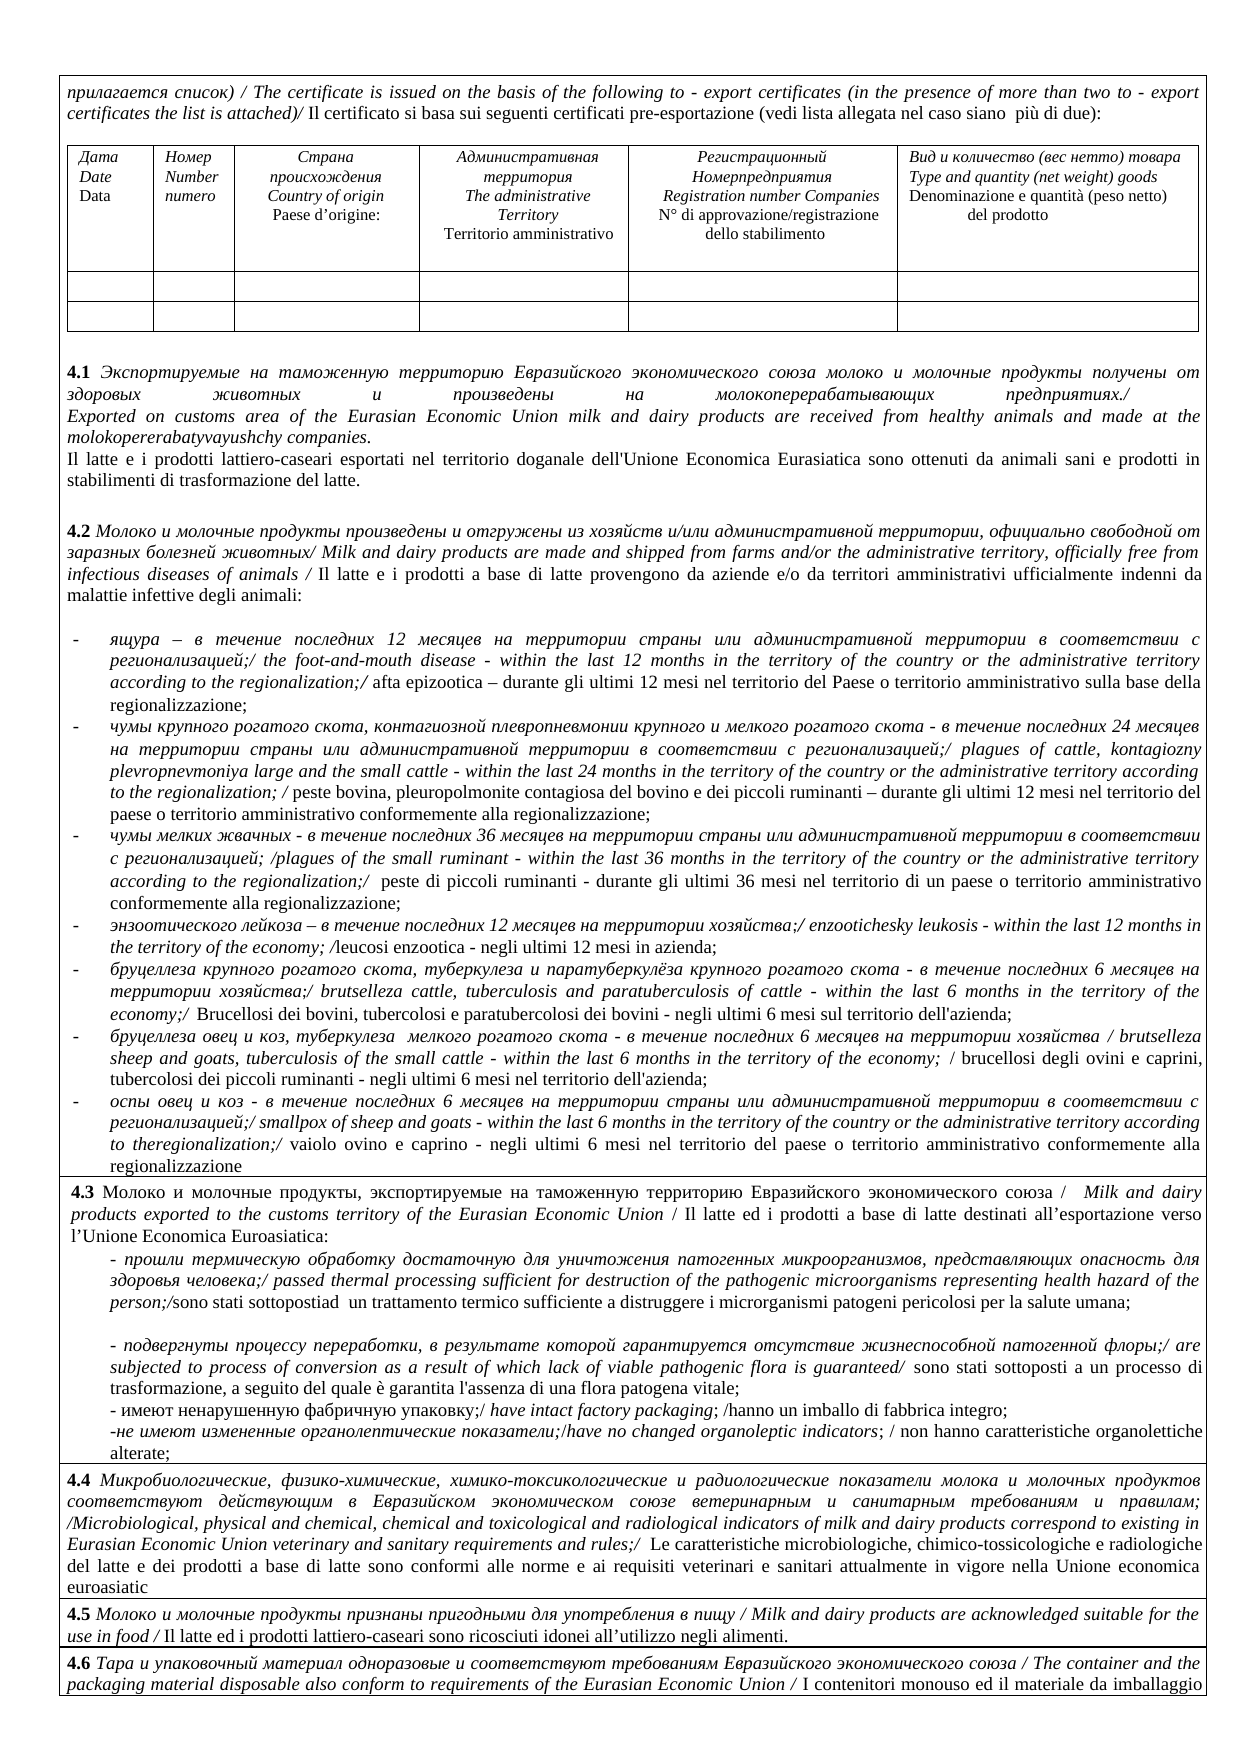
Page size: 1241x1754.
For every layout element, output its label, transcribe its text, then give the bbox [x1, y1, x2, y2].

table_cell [60, 1648, 1206, 1695]
table_cell 4.3 Молоко и молочные продукты, экспортируемые на таможенную территорию Евразийского экономического союза / Milk and dairy products exported to the customs territory of the Eurasian Economic Union / Il latte ed i prodotti a base di latte destinati all’esportazione verso l’Unione Economica Euroasiatica: - прошли термическую обработку достаточную для уничтожения патогенных микроорганизмов, представляющих опасность для здоровья человека;/ passed thermal processing sufficient for destruction of the pathogenic microorganisms representing health hazard of the person;/sono stati sottopostiad un trattamento termico sufficiente a distruggere i microrganismi patogeni pericolosi per la salute umana; - подвергнуты процессу переработки, в результате которой гарантируется отсутствие жизнеспособной патогенной флоры;/ are subjected to process of conversion as a result of which lack of viable pathogenic flora is guaranteed/ sono stati sottoposti a un processo di trasformazione, a seguito del quale è garantita l'assenza di una flora patogena vitale; - имеют ненарушенную фабричную упаковку;/ have intact factory packaging; /hanno un imballo di fabbrica integro; -не имеют измененные органолептические показатели;/have no changed organoleptic indicators; / non hanno caratteristiche organolettiche alterate; [60, 1177, 1206, 1463]
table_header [60, 76, 1206, 1176]
table_cell 4.5 Молоко и молочные продукты признаны пригодными для употребления в пищу / Milk and dairy products are acknowledged suitable for the use in food / Il latte ed i prodotti lattiero-caseari sono ricosciuti idonei all’utilizzo negli alimenti. [60, 1599, 1206, 1646]
table_cell 4.4 Микробиологические, физико-химические, химико-токсикологические и радиологические показатели молока и молочных продуктов соответствуют действующим в Евразийском экономическом союзе ветеринарным и санитарным требованиям и правилам; /Microbiological, physical and chemical, chemical and toxicological and radiological indicators of milk and dairy products correspond to existing in Eurasian Economic Union veterinary and sanitary requirements and rules;/ Le caratteristiche microbiologiche, chimico-tossicologiche e radiologiche del latte e dei prodotti a base di latte sono conformi alle norme e ai requisiti veterinari e sanitari attualmente in vigore nella Unione economica euroasiatic [60, 1464, 1206, 1598]
